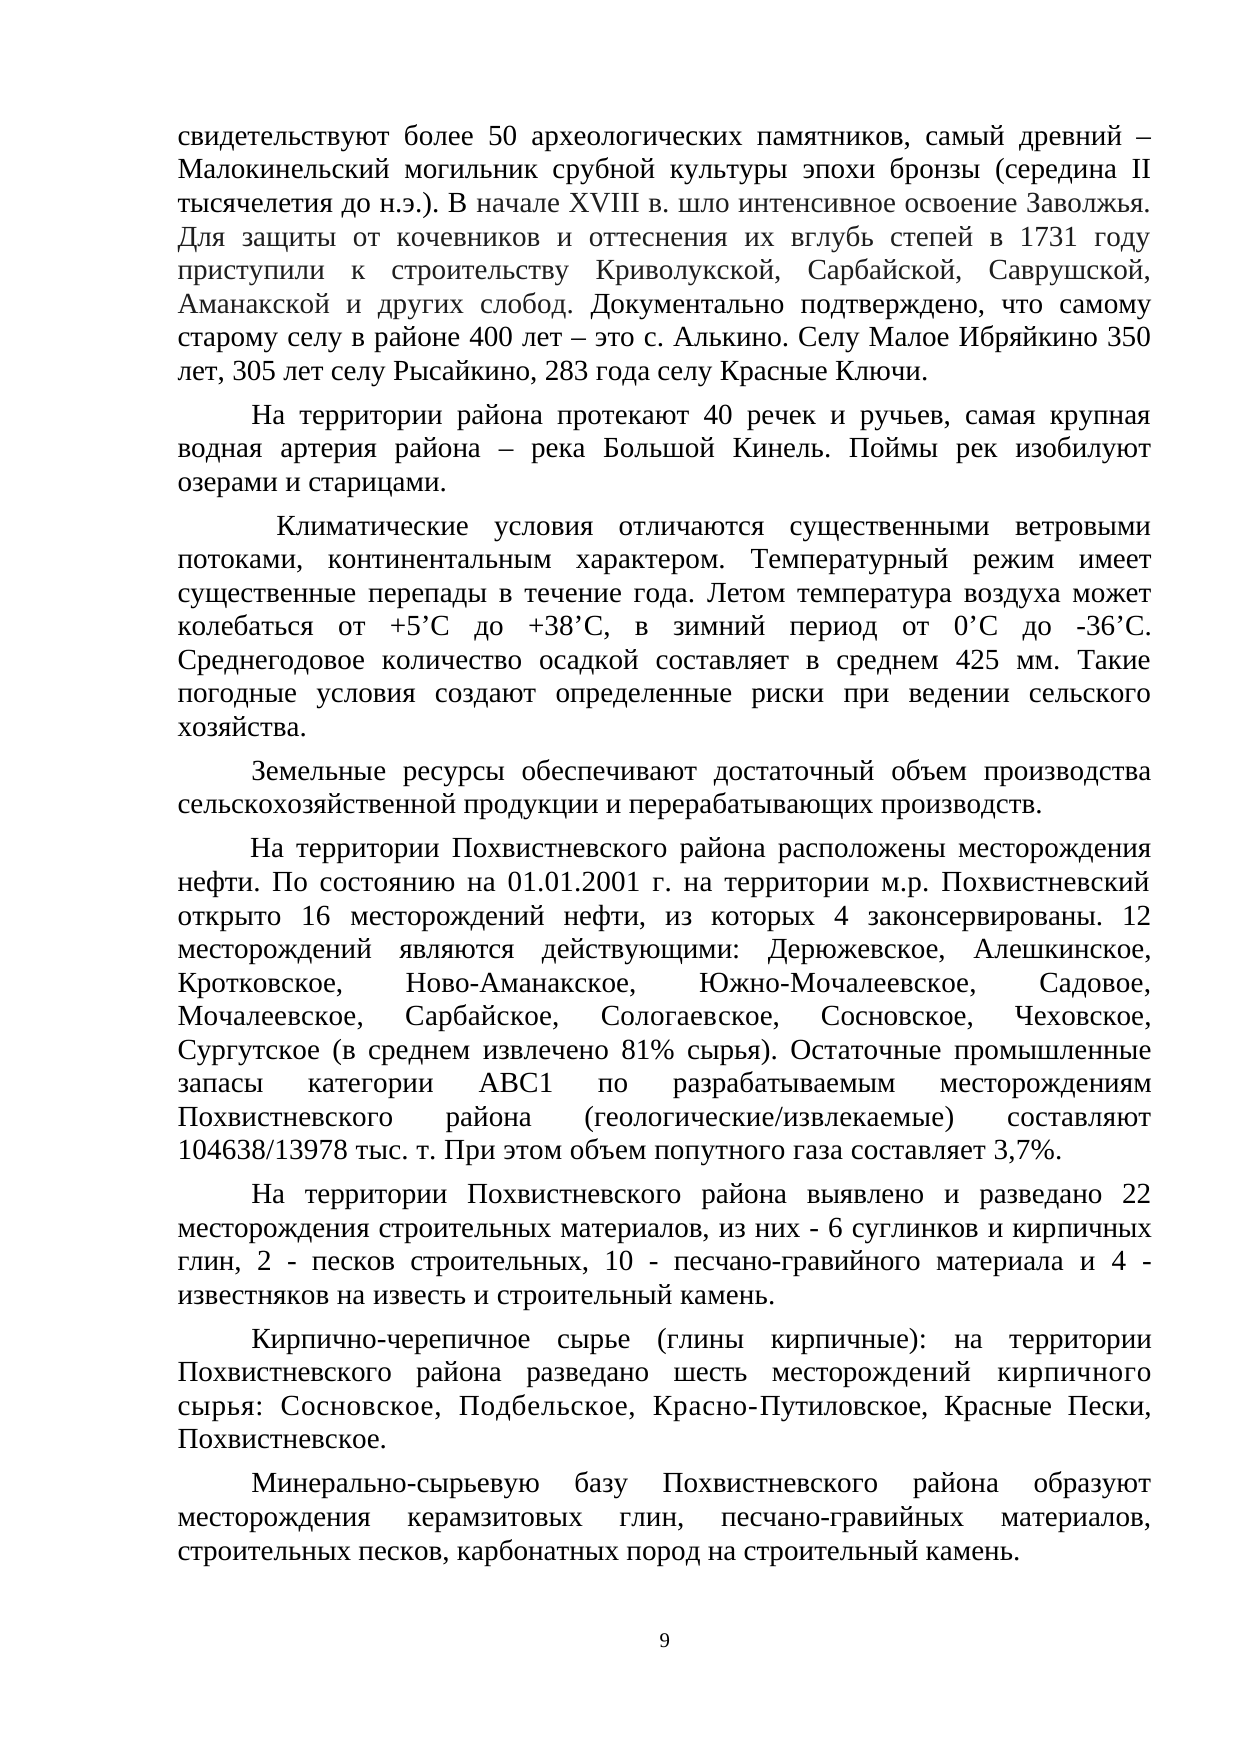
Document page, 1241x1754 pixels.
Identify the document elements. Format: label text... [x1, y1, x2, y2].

text На территории района протекают 40 речек и ручьев, самая крупная водная артерия района – река Большой Кинель. Поймы рек изобилуют озерами и старицами. [177, 397, 1152, 497]
text На территории Похвистневского района расположены месторождения нефти. По состоянию на 01.01.2001 г. на территории м.р. Похвистневский открыто 16 месторождений нефти, из которых 4 законсервированы. 12 месторождений являются действующими: Дерюжевское, Алешкинское, Кротковское, Ново-Аманакское, Южно-Мочалеевское, Садовое, Мочалеевское, Сарбайское, Сологаевское, Сосновское, Чеховское, Сургутское (в среднем извлечено 81% сырья). Остаточные промышленные запасы категории ABC1 по разрабатываемым месторождениям Похвистневского района (геологические/извлекаемые) составляют 104638/13978 тыс. т. При этом объем попутного газа составляет 3,7%. [177, 831, 1152, 1166]
text На территории Похвистневского района выявлено и разведано 22 месторождения строительных материалов, из них - 6 суглинков и кирпичных глин, 2 - песков строительных, 10 - песчано-гравийного материала и 4 - известняков на известь и строительный камень. [177, 1176, 1152, 1311]
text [177, 118, 1152, 386]
text Климатические условия отличаются существенными ветровыми потоками, континентальным характером. Температурный режим имеет существенные перепады в течение года. Летом температура воздуха может колебаться от +5’С до +38’C, в зимний период от 0’C до -36’C. Среднегодовое количество осадкой составляет в среднем 425 мм. Такие погодные условия создают определенные риски при ведении сельского хозяйства. [177, 508, 1152, 743]
text Минерально-сырьевую базу Похвистневского района образуют месторождения керамзитовых глин, песчано-гравийных материалов, строительных песков, карбонатных пород на строительный камень. [177, 1466, 1152, 1566]
text Земельные ресурсы обеспечивают достаточный объем производства сельскохозяйственной продукции и перерабатывающих производств. [177, 753, 1152, 820]
text Кирпично-черепичное сырье (глины кирпичные): на территории Похвистневского района разведано шесть месторождений кирпичного сырья: Сосновское, Подбельское, Красно-Путиловское, Красные Пески, Похвистневское. [177, 1321, 1152, 1455]
